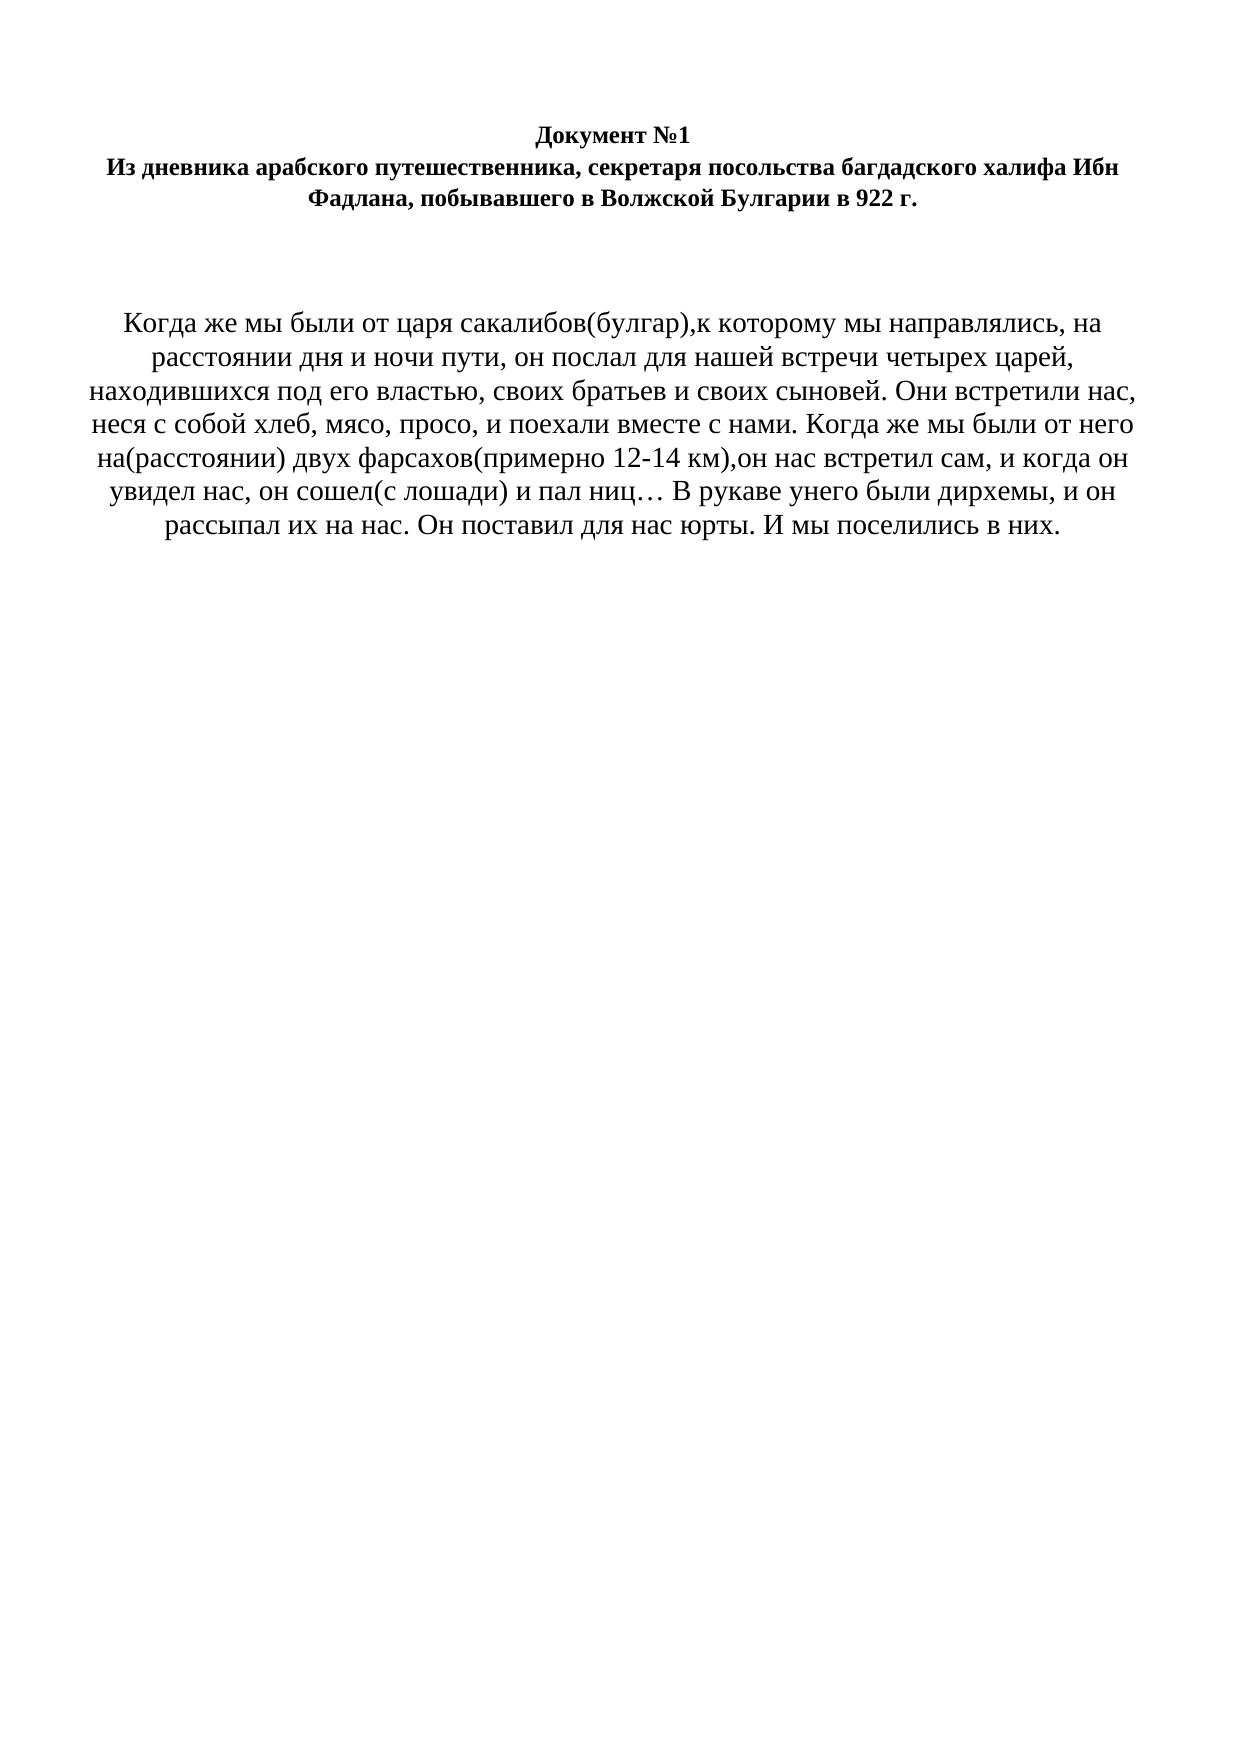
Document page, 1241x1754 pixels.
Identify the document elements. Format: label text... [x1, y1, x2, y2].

text Из дневника арабского путешественника, секретаря посольства багдадского халифа Ибн Фадлана, побывавшего в Волжской Булгарии в 922 г. [59, 149, 1166, 212]
text Документ №1 [59, 118, 1166, 149]
text Когда же мы были от царя сакалибов(булгар),к которому мы направлялись, на расстоянии дня и ночи пути, он послал для нашей встречи четырех царей, находившихся под его властью, своих братьев и своих сыновей. Они встретили нас, неся с собой хлеб, мясо, просо, и поехали вместе с нами. Когда же мы были от него на(расстоянии) двух фарсахов(примерно 12-14 км),он нас встретил сам, и когда он увидел нас, он сошел(с лошади) и пал ниц… В рукаве унего были дирхемы, и он рассыпал их на нас. Он поставил для нас юрты. И мы поселились в них. [59, 306, 1166, 540]
